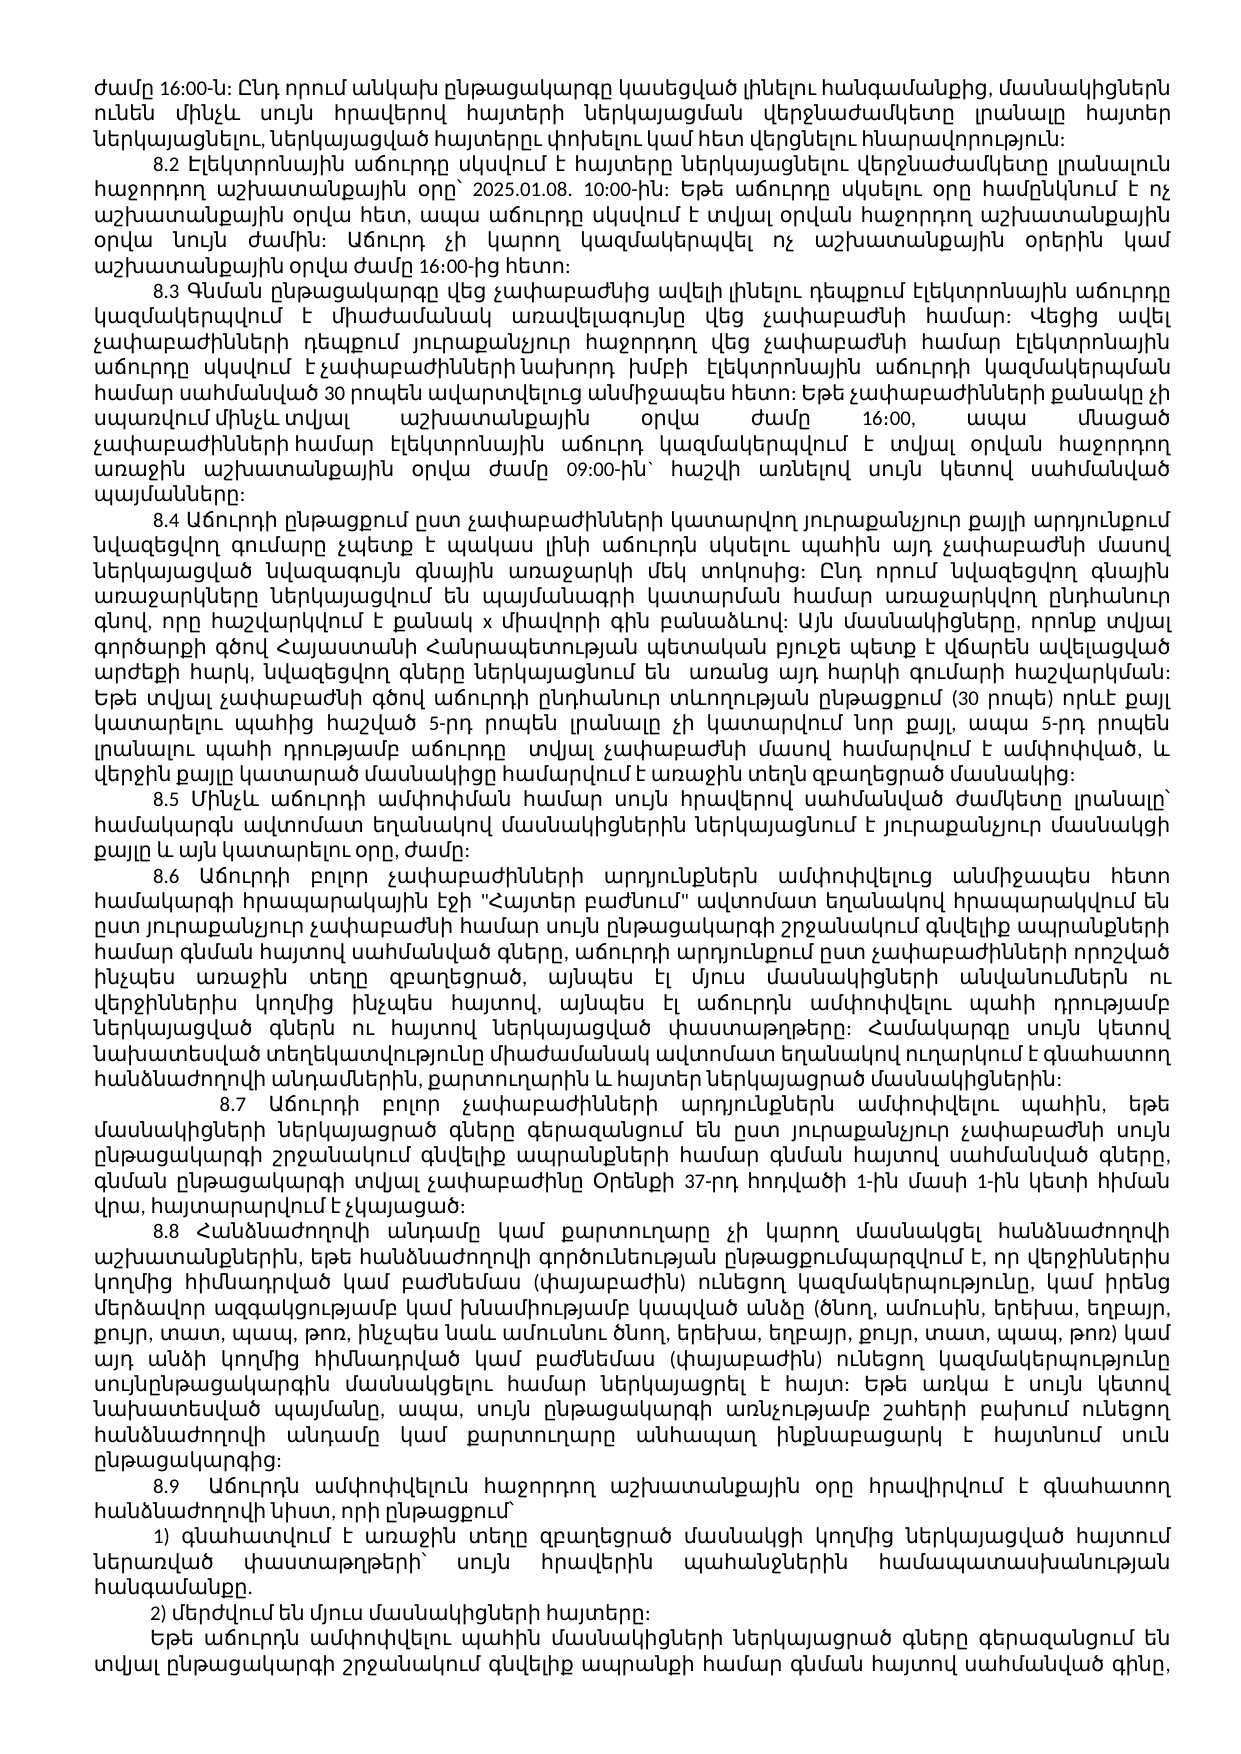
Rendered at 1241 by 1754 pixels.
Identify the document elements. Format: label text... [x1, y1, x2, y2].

text 8.5 Մինչև աճուրդի ամփոփման համար սույն հրավերով սահմանված ժամկետը լրանալը՝ համակարգն ավտոմատ եղանակով մասնակիցներին ներկայացնում է յուրաքանչյուր մասնակցի քայլը և այն կատարելու օրը, ժամը: [94, 787, 1171, 863]
text 8.7 Աճուրդի բոլոր չափաբաժինների արդյունքներն ամփոփվելու պահին, եթե մասնակիցների ներկայացրած գները գերազանցում են ըստ յուրաքանչյուր չափաբաժնի սույն ընթացակարգի շրջանակում գնվելիք ապրանքների համար գնման հայտով սահմանված գները, գնման ընթացակարգի տվյալ չափաբաժինը Օրենքի 37-րդ հոդվածի 1-ին մասի 1-ին կետի հիման վրա, հայտարարվում է չկայացած: [94, 1092, 1171, 1219]
text 8.2 Էլեկտրոնային աճուրդը սկսվում է հայտերը ներկայացնելու վերջնաժամկետը լրանալուն հաջորդող աշխատանքային օրը՝ 2025.01.08. 10:00 -ին: Եթե աճուրդը սկսելու օրը համընկնում է ոչ աշխատանքային օրվա հետ, ապա աճուրդը սկսվում է տվյալ օրվան հաջորդող աշխատանքային օրվա նույն ժամին: Աճուրդ չի կարող կազմակերպվել ոչ աշխատանքային օրերին կամ աշխատանքային օրվա ժամը 16։00-ից հետո: [94, 151, 1171, 278]
text 2) մերժվում են մյուս մասնակիցների հայտերը: [94, 1600, 1171, 1625]
text 8.6 Աճուրդի բոլոր չափաբաժինների արդյունքներն ամփոփվելուց անմիջապես հետո համակարգի հրապարակային էջի "Հայտեր բաժնում" ավտոմատ եղանակով հրապարակվում են ըստ յուրաքանչյուր չափաբաժնի համար սույն ընթացակարգի շրջանակում գնվելիք ապրանքների համար գնման հայտով սահմանված գները, աճուրդի արդյունքում ըստ չափաբաժինների որոշված ինչպես առաջին տեղը զբաղեցրած, այնպես էլ մյուս մասնակիցների անվանումներն ու վերջիններիս կողմից ինչպես հայտով, այնպես էլ աճուրդն ամփոփվելու պահի դրությամբ ներկայացված գներն ու հայտով ներկայացված փաստաթղթերը: Համակարգը սույն կետով նախատեսված տեղեկատվությունը միաժամանակ ավտոմատ եղանակով ուղարկում է գնահատող հանձնաժողովի անդամներին, քարտուղարին և հայտեր ներկայացրած մասնակիցներին: [94, 863, 1171, 1092]
text 8.4 Աճուրդի ընթացքում ըստ չափաբաժինների կատարվող յուրաքանչյուր քայլի արդյունքում նվազեցվող գումարը չպետք է պակաս լինի աճուրդն սկսելու պահին այդ չափաբաժնի մասով ներկայացված նվազագույն գնային առաջարկի մեկ տոկոսից: Ընդ որում նվազեցվող գնային առաջարկները ներկայացվում են պայմանագրի կատարման համար առաջարկվող ընդհանուր գնով, որը հաշվարկվում է քանակ x միավորի գին բանաձևով: Այն մասնակիցները, որոնք տվյալ գործարքի գծով Հայաստանի Հանրապետության պետական բյուջե պետք է վճարեն ավելացված արժեքի հարկ, նվազեցվող գները ներկայացնում են առանց այդ հարկի գումարի հաշվարկման: Եթե տվյալ չափաբաժնի գծով աճուրդի ընդհանուր տևողության ընթացքում (30 րոպե) որևէ քայլ կատարելու պահից հաշված 5-րդ րոպեն լրանալը չի կատարվում նոր քայլ, ապա 5-րդ րոպեն լրանալու պահի դրությամբ աճուրդը տվյալ չափաբաժնի մասով համարվում է ամփոփված, և վերջին քայլը կատարած մասնակիցը համարվում է առաջին տեղն զբաղեցրած մասնակից: [94, 507, 1171, 787]
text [94, 75, 1171, 151]
text 8.3 Գնման ընթացակարգը վեց չափաբաժնից ավելի լինելու դեպքում էլեկտրոնային աճուրդը կազմակերպվում է միաժամանակ առավելագույնը վեց չափաբաժնի համար: Վեցից ավել չափաբաժինների դեպքում յուրաքանչյուր հաջորդող վեց չափաբաժնի համար էլեկտրոնային աճուրդը սկսվում է չափաբաժինների նախորդ խմբի էլեկտրոնային աճուրդի կազմակերպման համար սահմանված 30 րոպեն ավարտվելուց անմիջապես հետո: Եթե չափաբաժինների քանակը չի սպառվում մինչև տվյալ աշխատանքային օրվա ժամը 16։00, ապա մնացած չափաբաժինների համար էլեկտրոնային աճուրդ կազմակերպվում է տվյալ օրվան հաջորդող առաջին աշխատանքային օրվա ժամը 09:00-ին` հաշվի առնելով սույն կետով սահմանված պայմանները: [94, 278, 1171, 507]
text 8.9 Աճուրդն ամփոփվելուն հաջորդող աշխատանքային օրը հրավիրվում է գնահատող հանձնաժողովի նիստ, որի ընթացքում՝ [94, 1473, 1171, 1524]
text 1) գնահատվում է առաջին տեղը զբաղեցրած մասնակցի կողմից ներկայացված հայտում ներառված փաստաթղթերի՝ սույն հրավերին պահանջներին համապատասխանության հանգամանքը. [94, 1524, 1171, 1600]
text 8.8 Հանձնաժողովի անդամը կամ քարտուղարը չի կարող մասնակցել հանձնաժողովի աշխատանքներին, եթե հանձնաժողովի գործունեության ընթացքումպարզվում է, որ վերջիններիս կողմից հիմնադրված կամ բաժնեմաս (փայաբաժին) ունեցող կազմակերպությունը, կամ իրենց մերձավոր ազգակցությամբ կամ խնամիությամբ կապված անձը (ծնող, ամուսին, երեխա, եղբայր, քույր, տատ, պապ, թոռ, ինչպես նաև ամուսնու ծնող, երեխա, եղբայր, քույր, տատ, պապ, թոռ) կամ այդ անձի կողմից հիմնադրված կամ բաժնեմաս (փայաբաժին) ունեցող կազմակերպությունը սույնընթացակարգին մասնակցելու համար ներկայացրել է հայտ: Եթե առկա է սույն կետով նախատեսված պայմանը, ապա, սույն ընթացակարգի առնչությամբ շահերի բախում ունեցող հանձնաժողովի անդամը կամ քարտուղարը անհապաղ ինքնաբացարկ է հայտնում սուն ընթացակարգից: [94, 1219, 1171, 1473]
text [94, 1625, 1171, 1676]
